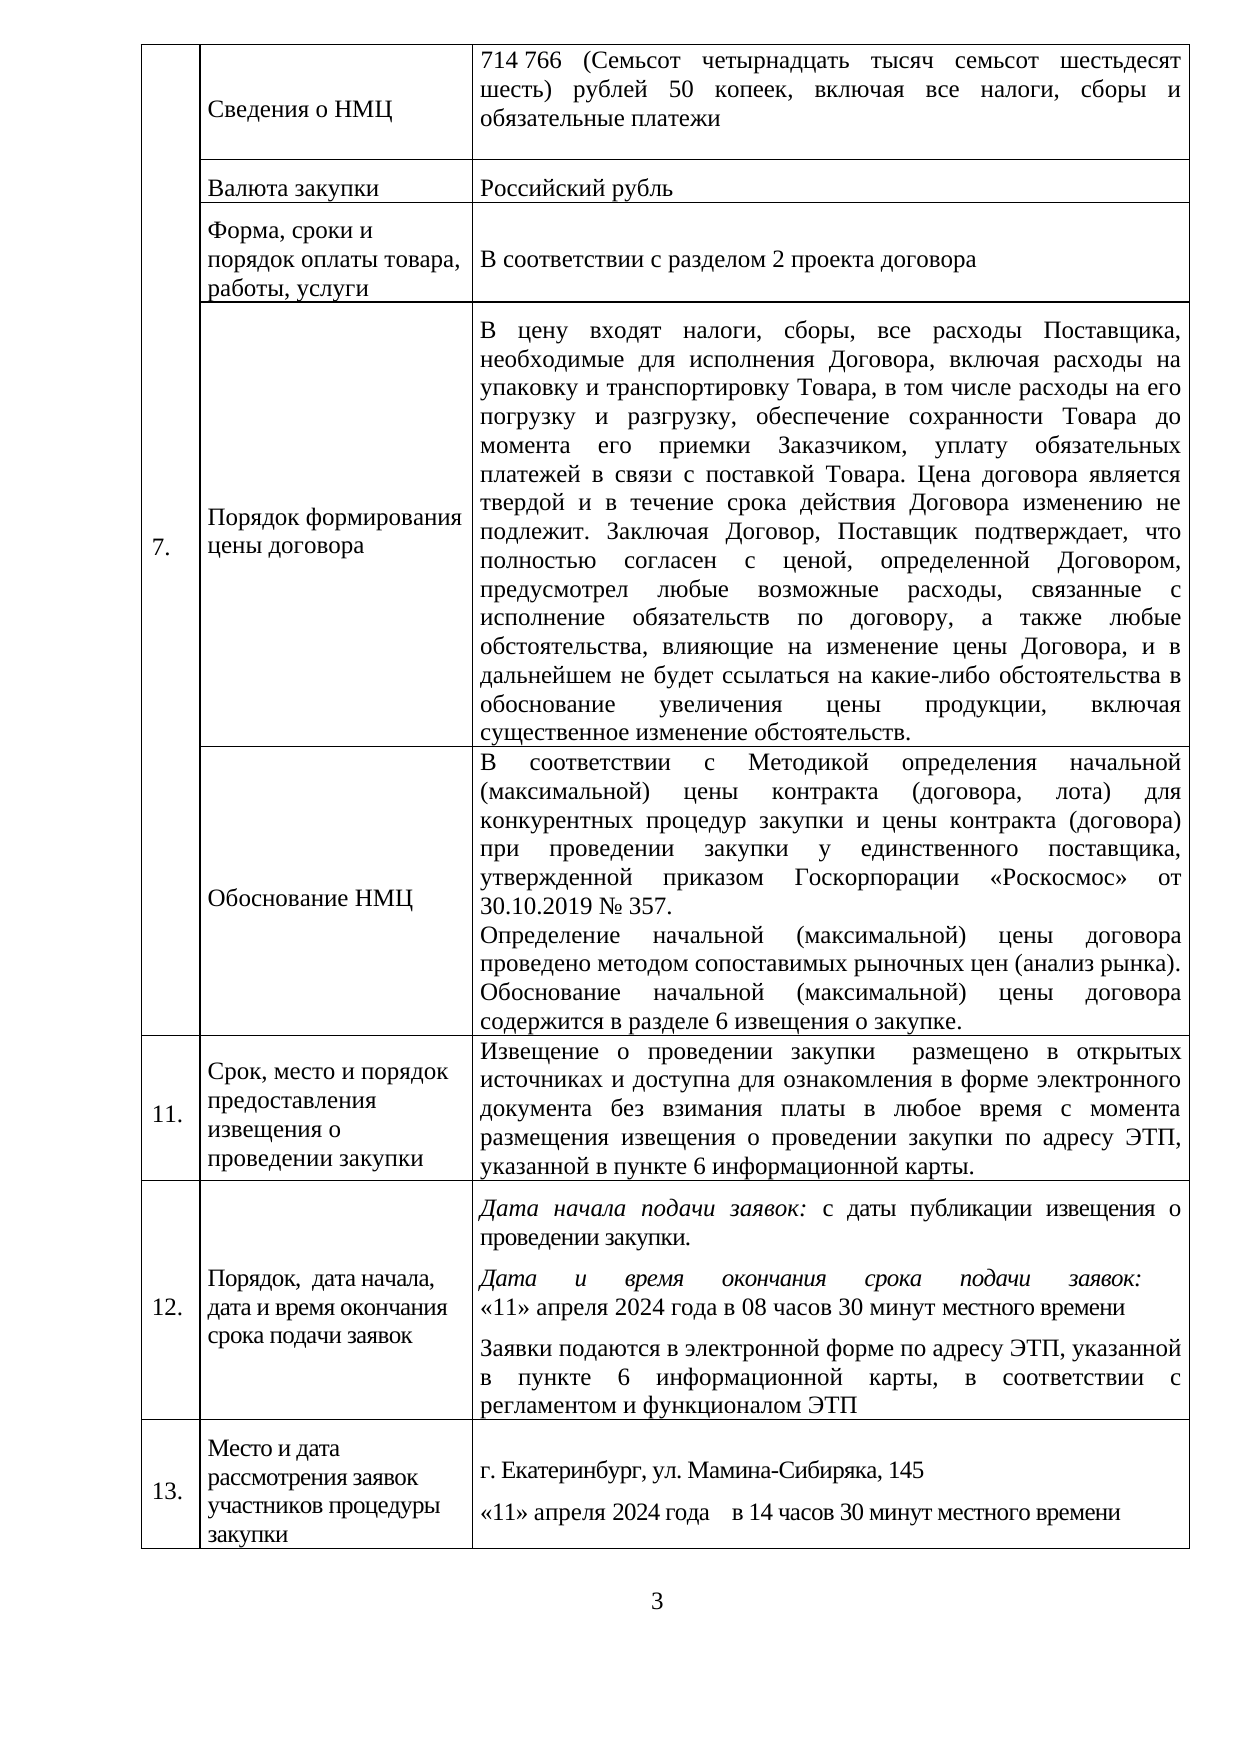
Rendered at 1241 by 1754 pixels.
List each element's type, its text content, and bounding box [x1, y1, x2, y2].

table_cell В соответствии с разделом 2 проекта договора [473, 203, 1189, 301]
table_cell Форма, сроки и порядок оплаты товара, работы, услуги [201, 203, 472, 301]
table_cell В цену входят налоги, сборы, все расходы Поставщика, необходимые для исполнения Договора, включая расходы на упаковку и транспортировку Товара, в том числе расходы на его погрузку и разгрузку, обеспечение сохранности Товара до момента его приемки Заказчиком, уплату обязательных платежей в связи с поставкой Товара. Цена договора является твердой и в течение срока действия Договора изменению не подлежит. Заключая Договор, Поставщик подтверждает, что полностью согласен с ценой, определенной Договором, предусмотрел любые возможные расходы, связанные с исполнение обязательств по договору, а также любые обстоятельства, влияющие на изменение цены Договора, и в дальнейшем не будет ссылаться на какие-либо обстоятельства в обоснование увеличения цены продукции, включая существенное изменение обстоятельств. [473, 303, 1189, 746]
table_cell Сведения о НМЦ [201, 45, 472, 159]
table_cell Российский рубль [473, 160, 1189, 202]
table_cell Дата начала подачи заявок: с даты публикации извещения о проведении закупки. Дата и время окончания срока подачи заявок: «11» апреля 2024 года в 08 часов 30 минут местного времени Заявки подаются в электронной форме по адресу ЭТП, указанной в пункте 6 информационной карты, в соответствии с регламентом и функционалом ЭТП [473, 1181, 1189, 1419]
table_cell [142, 45, 199, 1035]
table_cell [473, 1420, 1189, 1548]
table_cell Обоснование НМЦ [201, 747, 472, 1035]
table_cell 714 766 (Семьсот четырнадцать тысяч семьсот шестьдесят шесть) рублей 50 копеек, включая все налоги, сборы и обязательные платежи [473, 45, 1189, 159]
table_cell Место и дата рассмотрения заявок участников процедуры закупки [201, 1420, 472, 1548]
table_cell Порядок формирования цены договора [201, 303, 472, 746]
table_cell В соответствии с Методикой определения начальной (максимальной) цены контракта (договора, лота) для конкурентных процедур закупки и цены контракта (договора) при проведении закупки у единственного поставщика, утвержденной приказом Госкорпорации «Роскосмос» от 30.10.2019 № 357. Определение начальной (максимальной) цены договора проведено методом сопоставимых рыночных цен (анализ рынка). Обоснование начальной (максимальной) цены договора содержится в разделе 6 извещения о закупке. [473, 747, 1189, 1035]
table_cell Валюта закупки [201, 160, 472, 202]
table_cell [142, 1036, 199, 1179]
table_cell [142, 1181, 199, 1419]
table_cell Срок, место и порядок предоставления извещения о проведении закупки [201, 1036, 472, 1179]
table_cell Порядок, дата начала, дата и время окончания срока подачи заявок [201, 1181, 472, 1419]
table_cell [142, 1420, 199, 1548]
table_cell Извещение о проведении закупки размещено в открытых источниках и доступна для ознакомления в форме электронного документа без взимания платы в любое время с момента размещения извещения о проведении закупки по адресу ЭТП, указанной в пункте 6 информационной карты. [473, 1036, 1189, 1179]
